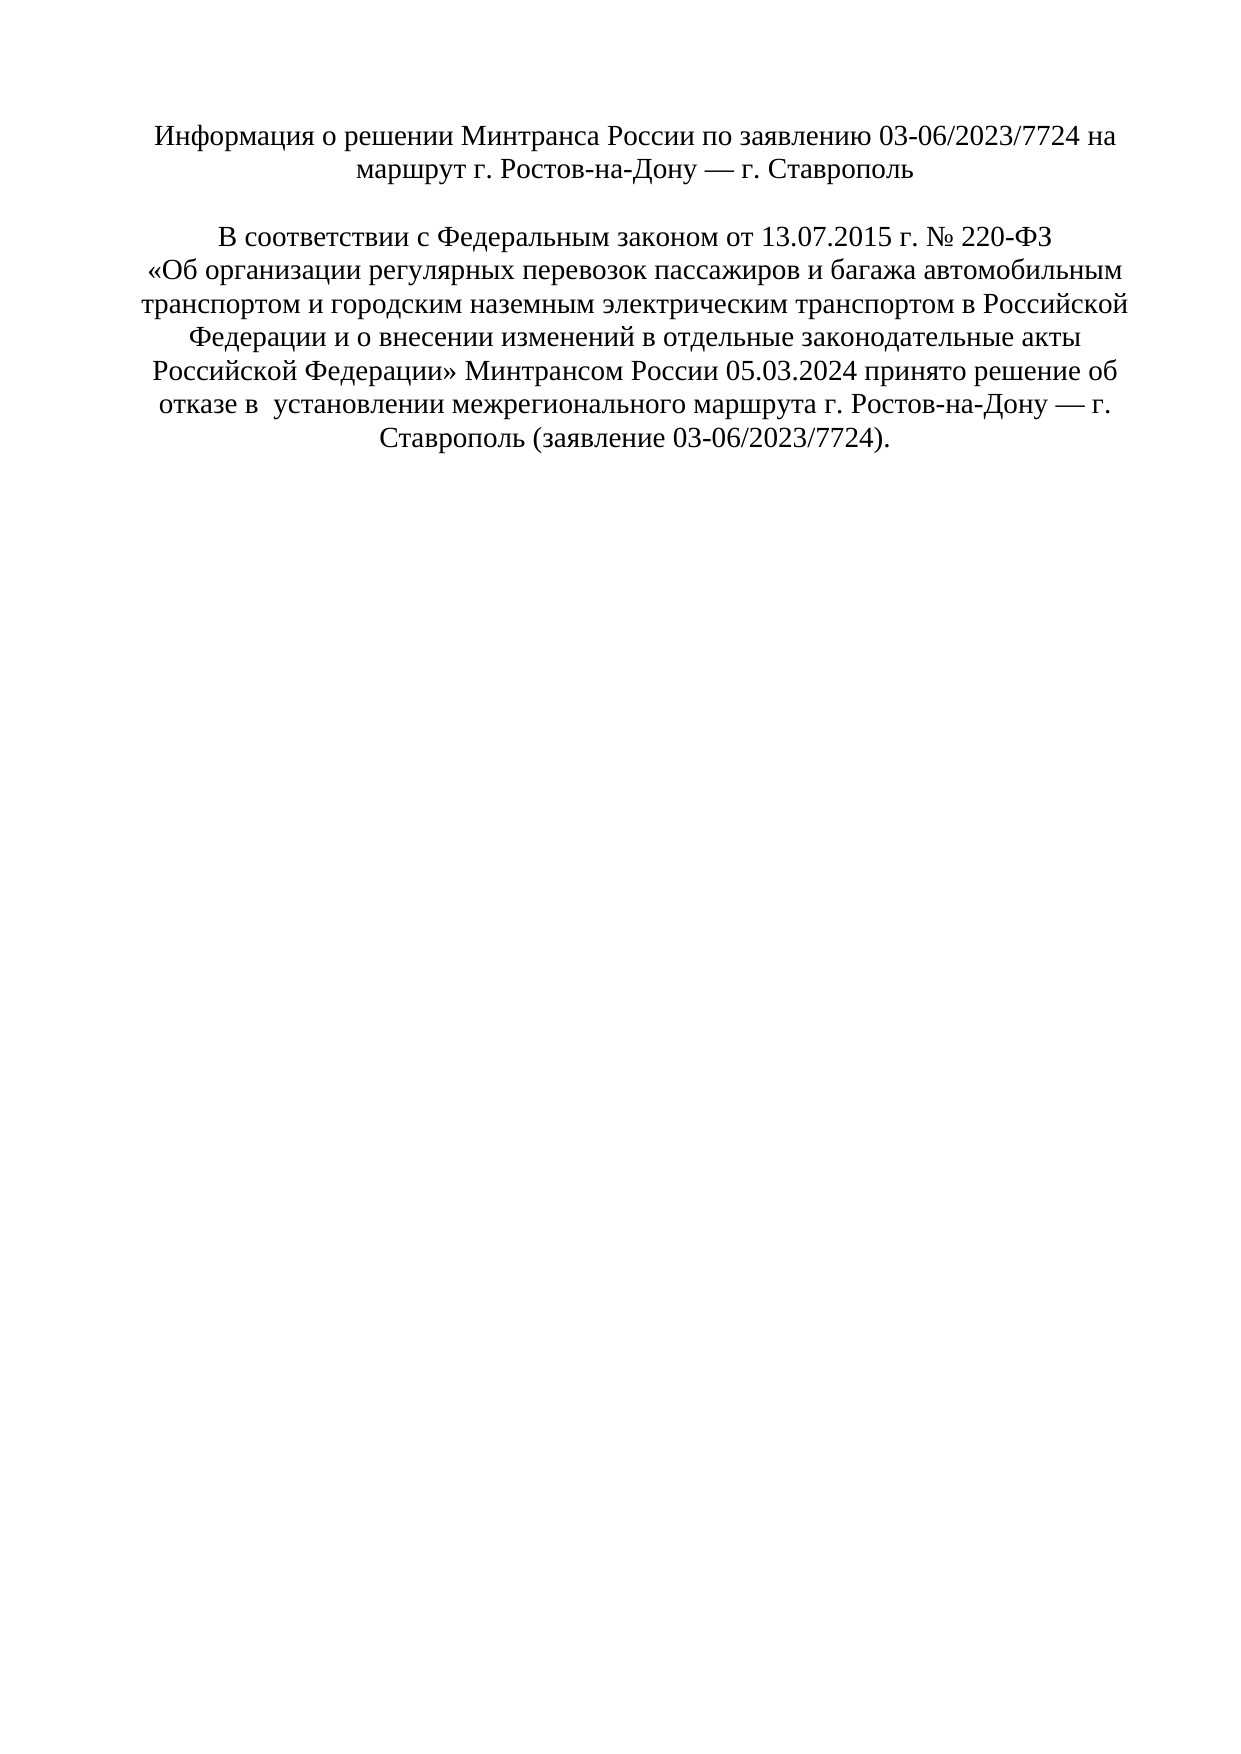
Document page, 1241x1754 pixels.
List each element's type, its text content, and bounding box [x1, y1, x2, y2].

text Информация о решении Минтранса России по заявлению 03-06/2023/7724 на маршрут г. Ростов-на-Дону — г. Ставрополь [118, 118, 1152, 185]
text В соответствии с Федеральным законом от 13.07.2015 г. № 220-ФЗ «Об организации регулярных перевозок пассажиров и багажа автомобильным транспортом и городским наземным электрическим транспортом в Российской Федерации и о внесении изменений в отдельные законодательные акты Российской Федерации» Минтрансом России 05.03.2024 принято решение об отказе в установлении межрегионального маршрута г. Ростов-на-Дону — г. Ставрополь (заявление 03-06/2023/7724). [118, 219, 1152, 453]
